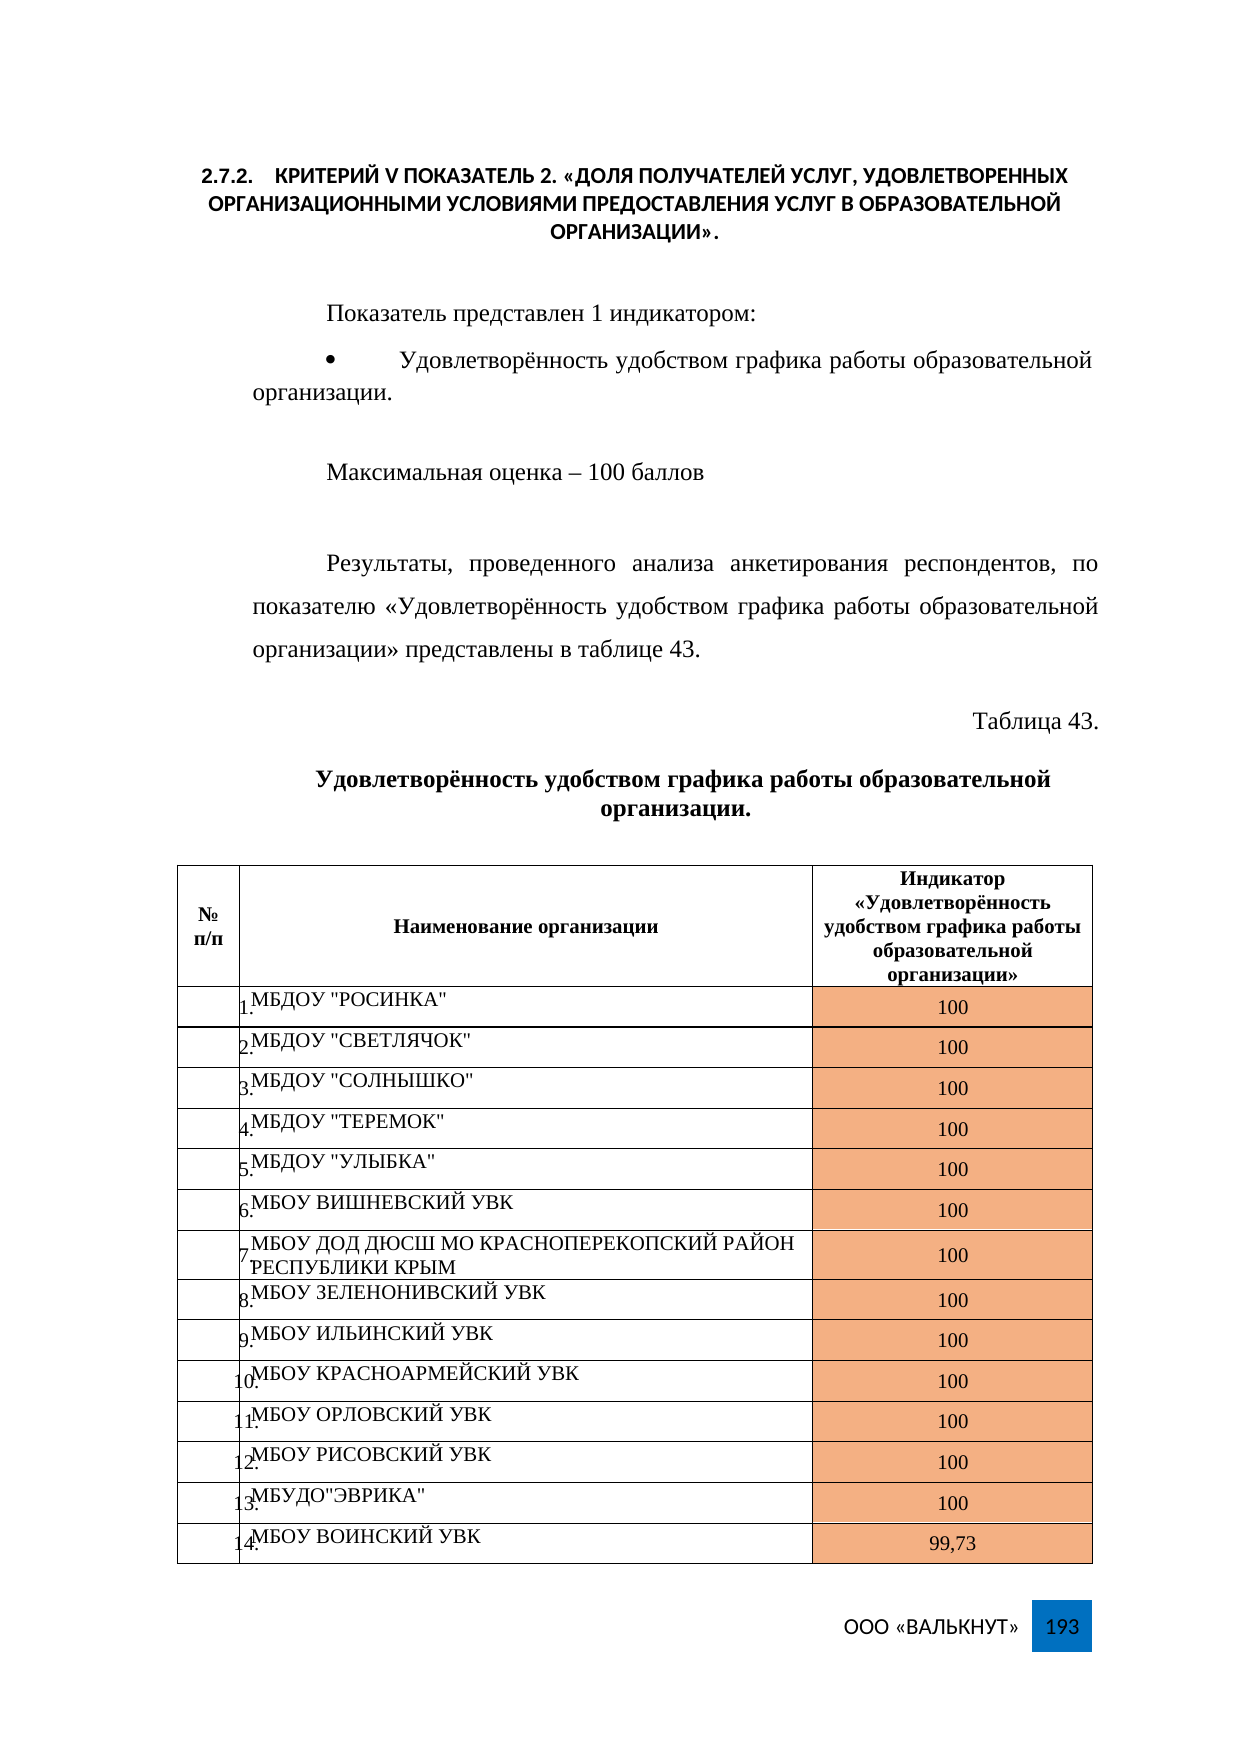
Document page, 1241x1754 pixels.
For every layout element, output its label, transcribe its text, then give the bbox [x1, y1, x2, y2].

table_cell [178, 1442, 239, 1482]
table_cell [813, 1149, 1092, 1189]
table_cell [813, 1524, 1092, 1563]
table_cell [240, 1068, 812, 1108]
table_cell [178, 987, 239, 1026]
text Таблица 43. [252, 706, 1099, 735]
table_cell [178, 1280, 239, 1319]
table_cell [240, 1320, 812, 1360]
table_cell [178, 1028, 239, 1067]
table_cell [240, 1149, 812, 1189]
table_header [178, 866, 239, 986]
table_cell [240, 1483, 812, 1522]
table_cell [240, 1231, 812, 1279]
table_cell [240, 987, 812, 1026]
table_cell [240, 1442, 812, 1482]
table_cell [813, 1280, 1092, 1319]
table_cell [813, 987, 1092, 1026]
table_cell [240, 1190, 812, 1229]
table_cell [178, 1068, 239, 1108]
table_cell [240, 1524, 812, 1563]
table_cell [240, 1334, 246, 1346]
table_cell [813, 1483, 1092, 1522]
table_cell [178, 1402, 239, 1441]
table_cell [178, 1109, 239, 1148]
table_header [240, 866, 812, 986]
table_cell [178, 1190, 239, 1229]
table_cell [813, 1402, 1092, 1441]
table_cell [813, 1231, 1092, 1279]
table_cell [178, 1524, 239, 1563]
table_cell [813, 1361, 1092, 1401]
text Результаты, проведенного анализа анкетирования респондентов, по показателю «Удовлетворённость удобством графика работы образовательной организации» представлены в таблице 43. [252, 548, 1099, 663]
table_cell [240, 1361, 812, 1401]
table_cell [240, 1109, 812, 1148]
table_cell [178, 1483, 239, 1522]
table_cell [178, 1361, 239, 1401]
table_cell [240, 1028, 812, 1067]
list Удовлетворённость удобством графика работы образовательной организации. [252, 346, 1092, 405]
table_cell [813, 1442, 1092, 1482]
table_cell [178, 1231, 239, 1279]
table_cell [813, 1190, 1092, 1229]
text Удовлетворённость удобством графика работы образовательной организации. [252, 764, 1099, 821]
text Максимальная оценка – 100 баллов [252, 457, 1092, 486]
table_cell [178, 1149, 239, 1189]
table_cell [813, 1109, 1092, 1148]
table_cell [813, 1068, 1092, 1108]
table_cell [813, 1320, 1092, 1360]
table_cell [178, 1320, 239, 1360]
list КРИТЕРИЙ V ПОКАЗАТЕЛЬ 2. «ДОЛЯ ПОЛУЧАТЕЛЕЙ УСЛУГ, УДОВЛЕТВОРЕННЫХ ОРГАНИЗАЦИОННЫМИ УСЛОВИЯМИ ПРЕДОСТАВЛЕНИЯ УСЛУГ В ОБРАЗОВАТЕЛЬНОЙ ОРГАНИЗАЦИИ». [177, 161, 1092, 245]
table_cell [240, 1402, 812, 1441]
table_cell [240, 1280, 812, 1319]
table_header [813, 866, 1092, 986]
text Показатель представлен 1 индикатором: [252, 298, 1092, 327]
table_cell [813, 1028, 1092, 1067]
